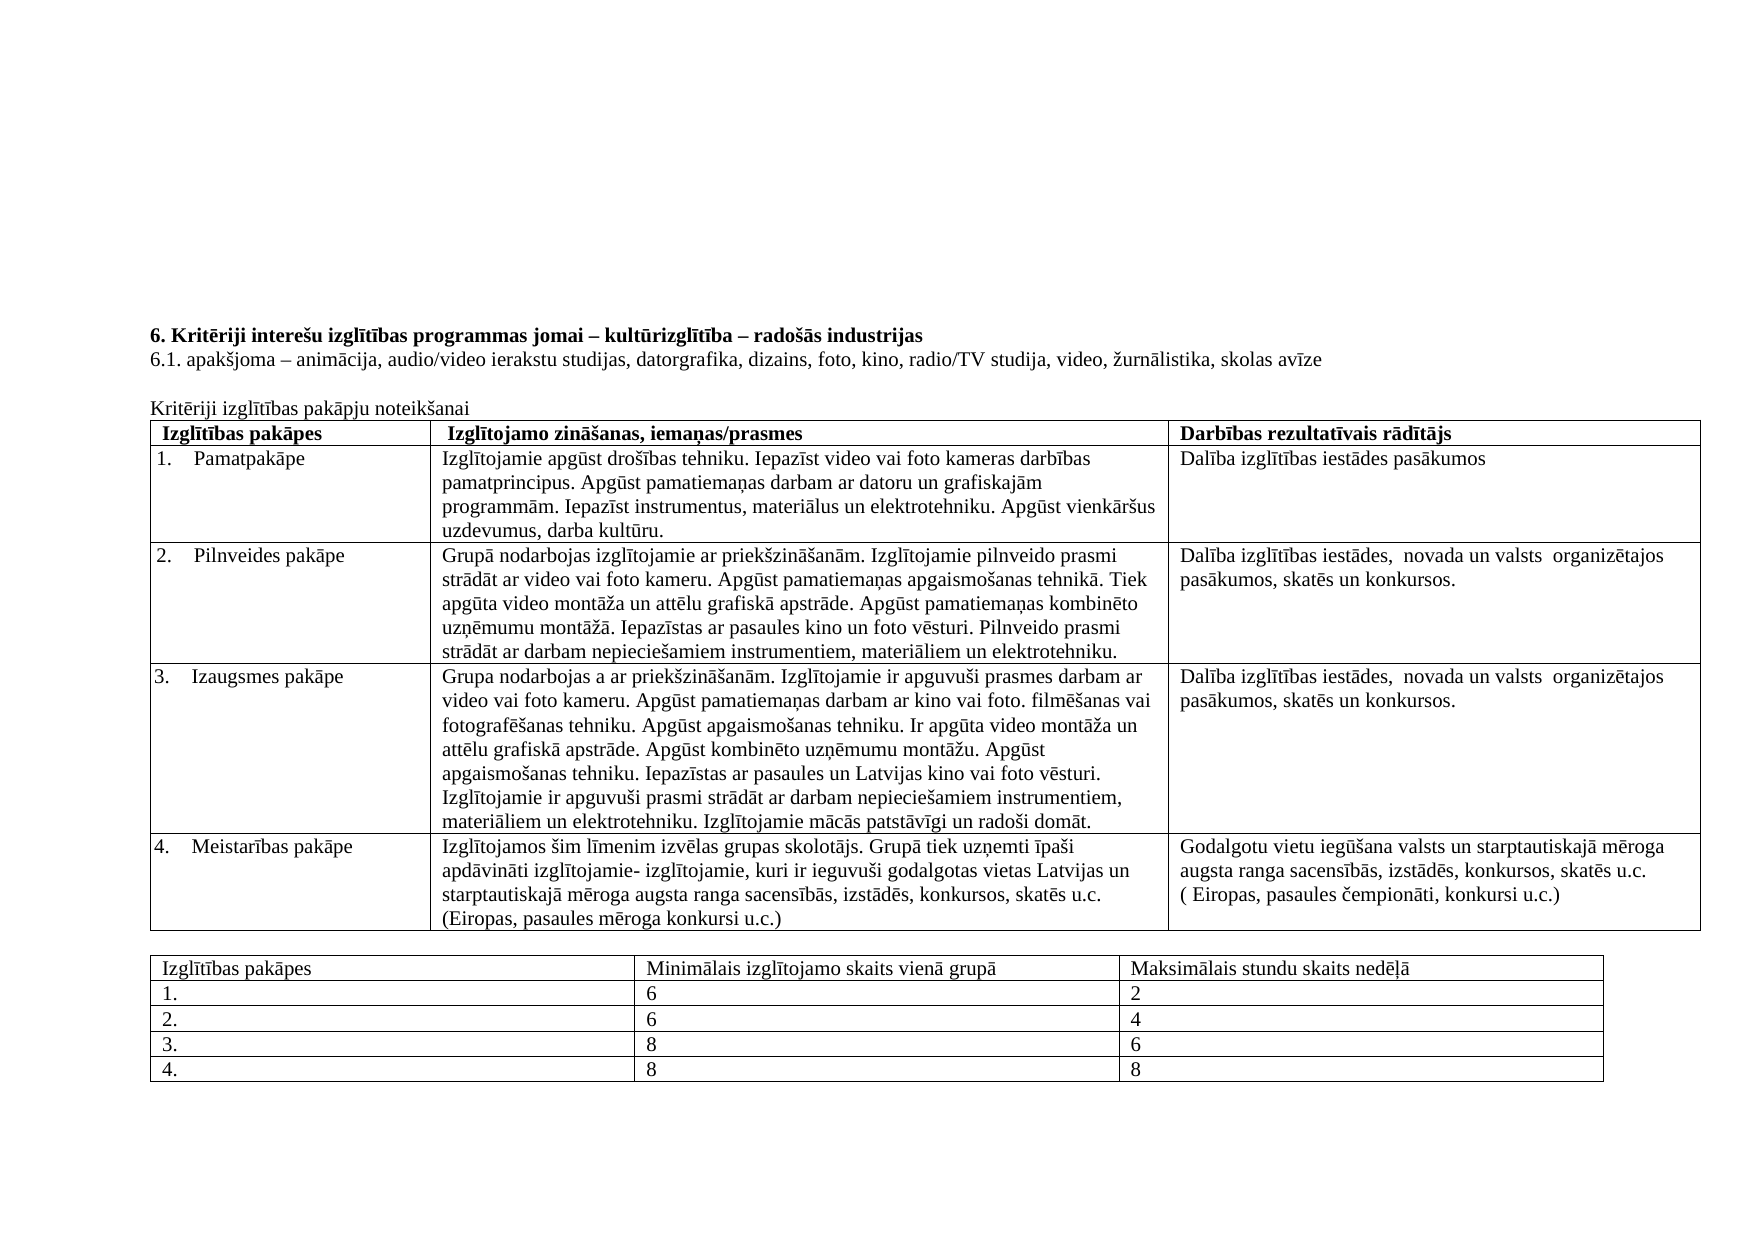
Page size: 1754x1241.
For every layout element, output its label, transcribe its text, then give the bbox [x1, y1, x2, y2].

text 6.1. apakšjoma – animācija, audio/video ierakstu studijas, datorgrafika, dizains, foto, kino, radio/TV studija, video, žurnālistika, skolas avīze [150, 347, 1604, 371]
table_cell Grupā nodarbojas izglītojamie ar priekšzināšanām. Izglītojamie pilnveido prasmi strādāt ar video vai foto kameru. Apgūst pamatiemaņas apgaismošanas tehnikā. Tiek apgūta video montāža un attēlu grafiskā apstrāde. Apgūst pamatiemaņas kombinēto uzņēmumu montāžā. Iepazīstas ar pasaules kino un foto vēsturi. Pilnveido prasmi strādāt ar darbam nepieciešamiem instrumentiem, materiāliem un elektrotehniku. [431, 543, 1168, 663]
table_cell 6 [635, 1006, 1119, 1031]
table_cell 8 [1120, 1057, 1603, 1081]
table_header Minimālais izglītojamo skaits vienā grupā [635, 956, 1119, 980]
table_cell Izglītojamos šim līmenim izvēlas grupas skolotājs. Grupā tiek uzņemti īpaši apdāvināti izglītojamie- izglītojamie, kuri ir ieguvuši godalgotas vietas Latvijas un starptautiskajā mēroga augsta ranga sacensībās, izstādēs, konkursos, skatēs u.c. (Eiropas, pasaules mēroga konkursi u.c.) [431, 834, 1168, 930]
text 6. Kritēriji interešu izglītības programmas jomai – kultūrizglītība – radošās industrijas [150, 323, 1604, 347]
table_cell Pamatpakāpe [151, 446, 430, 542]
table_cell Pilnveides pakāpe [151, 543, 430, 663]
table_header Izglītības pakāpes [151, 956, 634, 980]
table_header Maksimālais stundu skaits nedēļā [1120, 956, 1603, 980]
table_cell Izaugsmes pakāpe [151, 664, 430, 833]
table_cell 2. [151, 1006, 634, 1031]
table_cell Izglītojamie apgūst drošības tehniku. Iepazīst video vai foto kameras darbības pamatprincipus. Apgūst pamatiemaņas darbam ar datoru un grafiskajām programmām. Iepazīst instrumentus, materiālus un elektrotehniku. Apgūst vienkāršus uzdevumus, darba kultūru. [431, 446, 1168, 542]
table_cell Dalība izglītības iestādes pasākumos [1169, 446, 1700, 542]
table_header Izglītības pakāpes [151, 421, 430, 445]
table_cell 3. [151, 1032, 634, 1056]
table_header Izglītojamo zināšanas, iemaņas/prasmes [431, 421, 1168, 445]
table_cell 6 [635, 981, 1119, 1005]
table_cell 4. [151, 1057, 634, 1081]
table_cell 4 [1120, 1006, 1603, 1031]
table_header Darbības rezultatīvais rādītājs [1169, 421, 1700, 445]
table_cell Godalgotu vietu iegūšana valsts un starptautiskajā mēroga augsta ranga sacensībās, izstādēs, konkursos, skatēs u.c. ( Eiropas, pasaules čempionāti, konkursi u.c.) [1169, 834, 1700, 930]
table_cell 1. [151, 981, 634, 1005]
text Kritēriji izglītības pakāpju noteikšanai [150, 396, 1604, 419]
table_cell Meistarības pakāpe [151, 834, 430, 930]
table_cell Dalība izglītības iestādes, novada un valsts organizētajos pasākumos, skatēs un konkursos. [1169, 664, 1700, 833]
table_cell 8 [635, 1032, 1119, 1056]
table_cell 2 [1120, 981, 1603, 1005]
table_cell Dalība izglītības iestādes, novada un valsts organizētajos pasākumos, skatēs un konkursos. [1169, 543, 1700, 663]
table_cell 6 [1120, 1032, 1603, 1056]
table_cell Grupa nodarbojas a ar priekšzināšanām. Izglītojamie ir apguvuši prasmes darbam ar video vai foto kameru. Apgūst pamatiemaņas darbam ar kino vai foto. filmēšanas vai fotografēšanas tehniku. Apgūst apgaismošanas tehniku. Ir apgūta video montāža un attēlu grafiskā apstrāde. Apgūst kombinēto uzņēmumu montāžu. Apgūst apgaismošanas tehniku. Iepazīstas ar pasaules un Latvijas kino vai foto vēsturi. Izglītojamie ir apguvuši prasmi strādāt ar darbam nepieciešamiem instrumentiem, materiāliem un elektrotehniku. Izglītojamie mācās patstāvīgi un radoši domāt. [431, 664, 1168, 833]
table_cell 8 [635, 1057, 1119, 1081]
